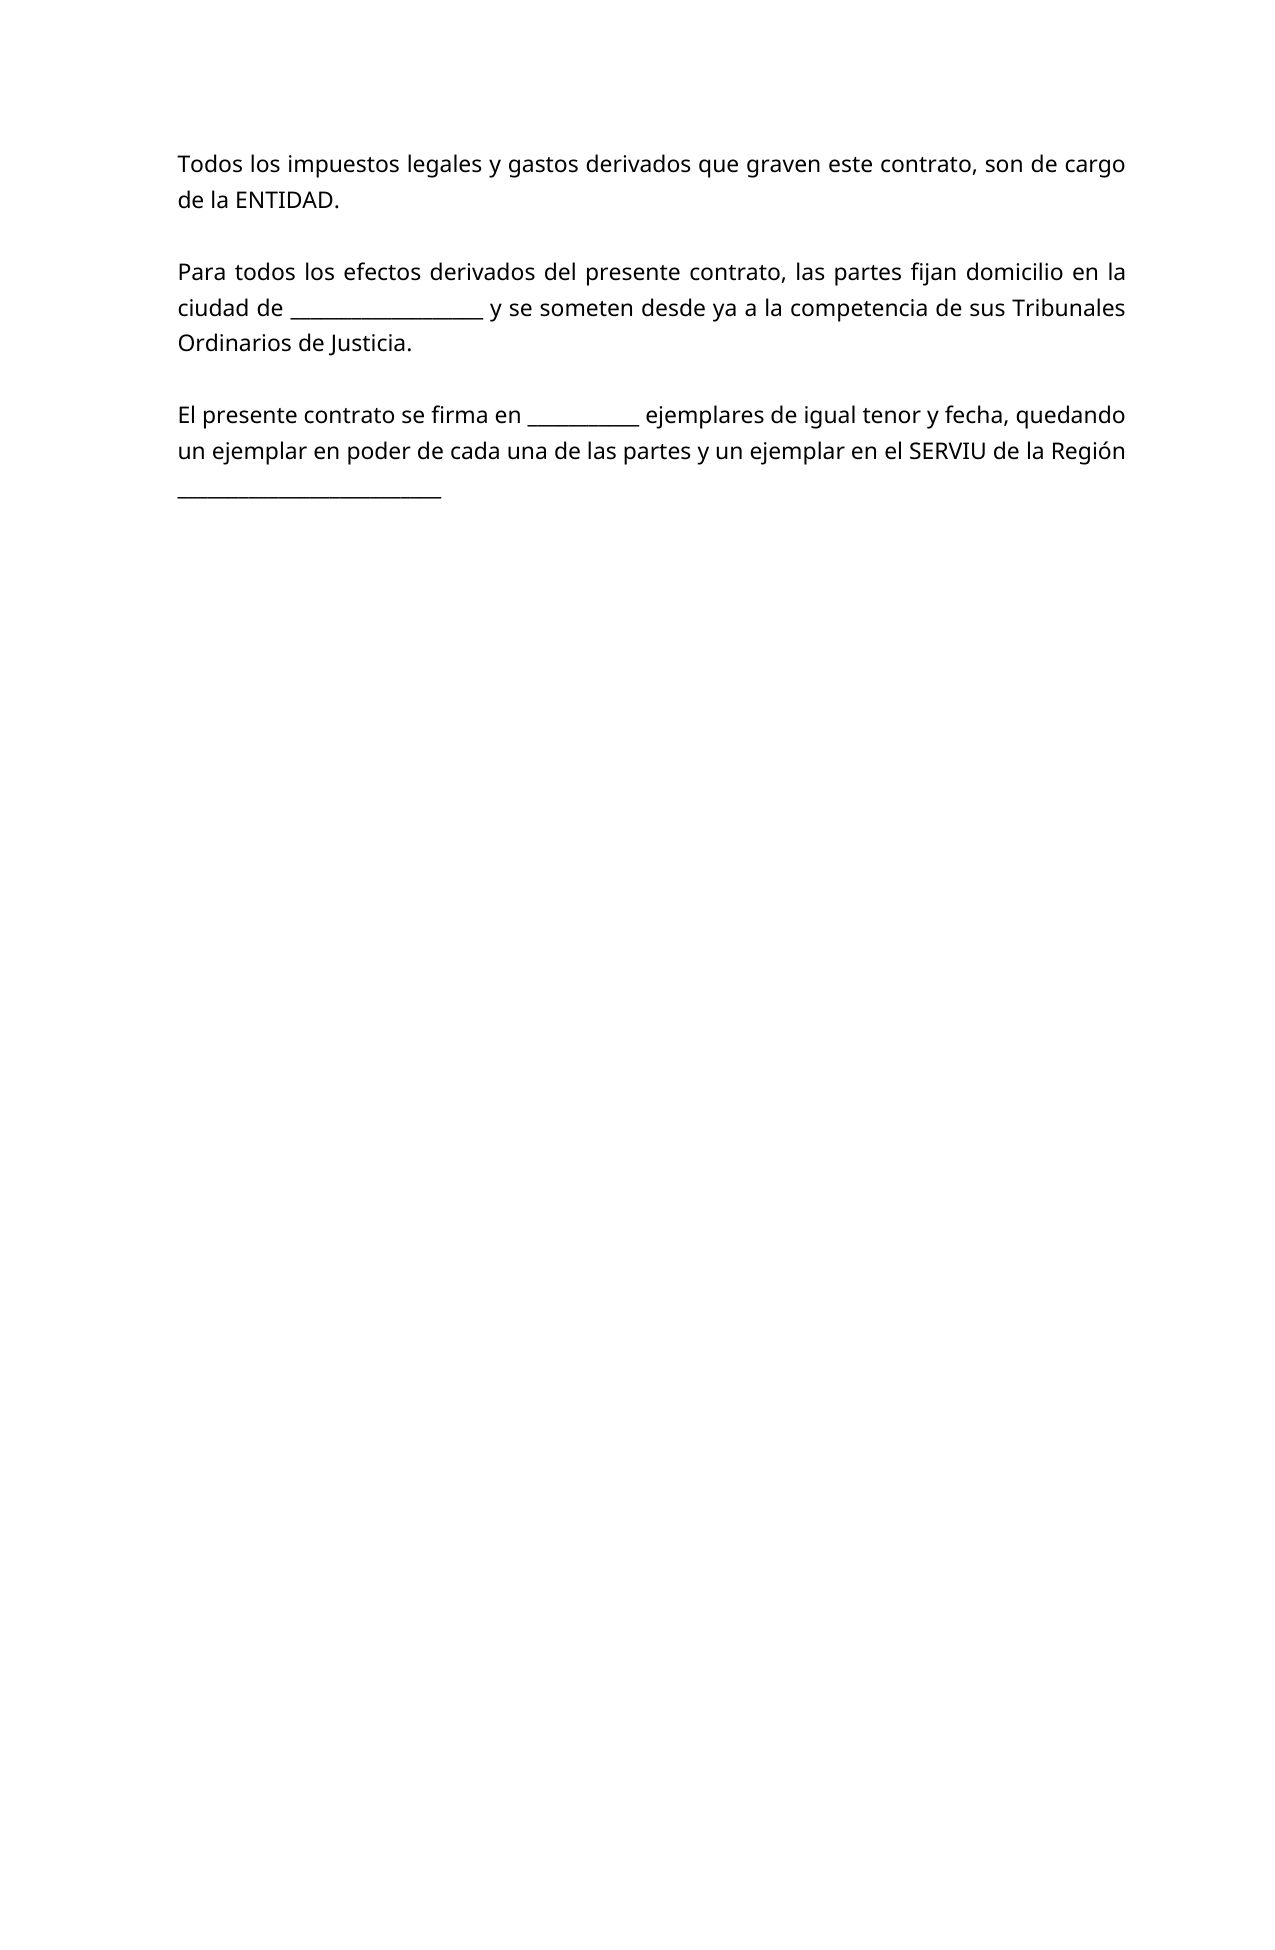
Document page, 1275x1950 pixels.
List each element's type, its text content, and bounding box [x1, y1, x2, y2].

text Todos los impuestos legales y gastos derivados que graven este contrato, son de cargo de la ENTIDAD. [177, 148, 1127, 215]
text El presente contrato se firma en ___________ ejemplares de igual tenor y fecha, quedando un ejemplar en poder de cada una de las partes y un ejemplar en el SERVIU de la Región __________________________ [177, 399, 1127, 502]
text Para todos los efectos derivados del presente contrato, las partes fijan domicilio en la ciudad de ___________________ y se someten desde ya a la competencia de sus Tribunales Ordinarios de Justicia. [177, 256, 1127, 359]
